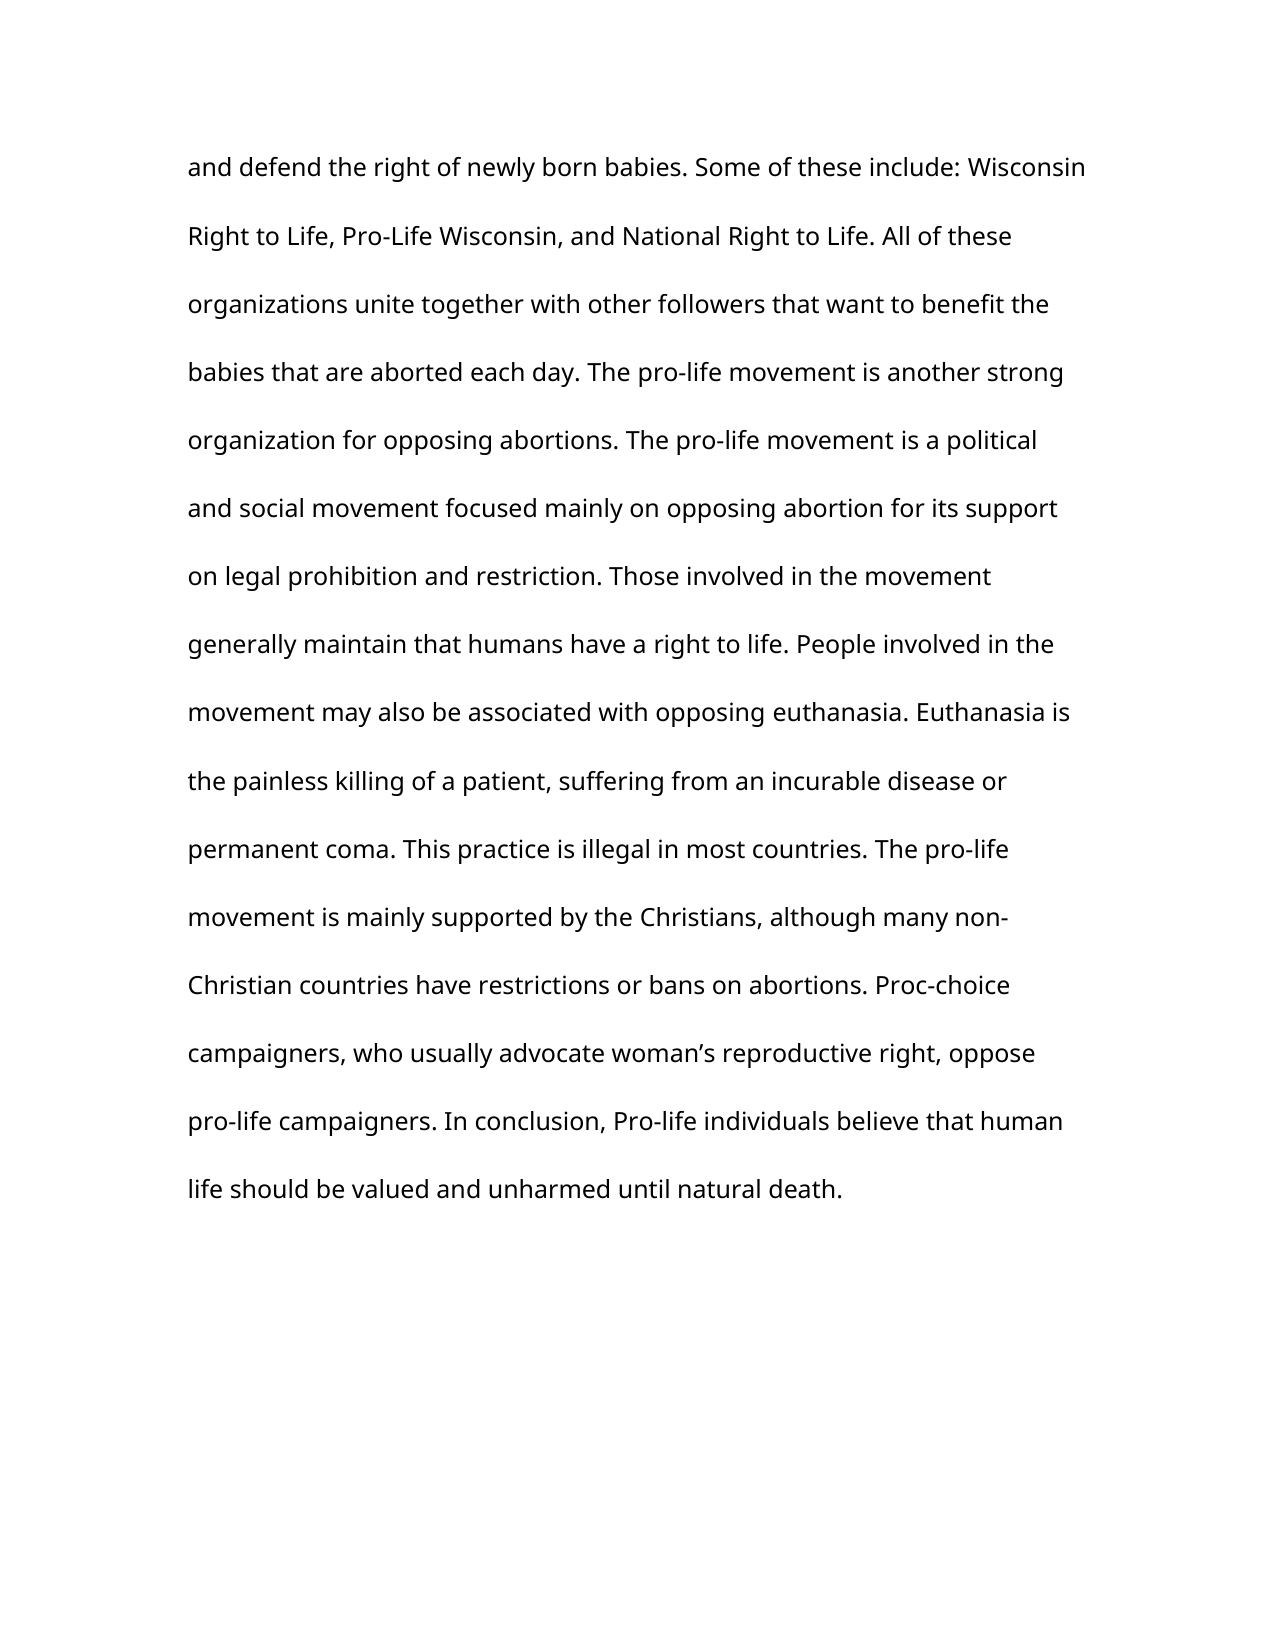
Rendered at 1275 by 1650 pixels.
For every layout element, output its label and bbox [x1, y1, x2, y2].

text [187, 150, 1087, 1206]
